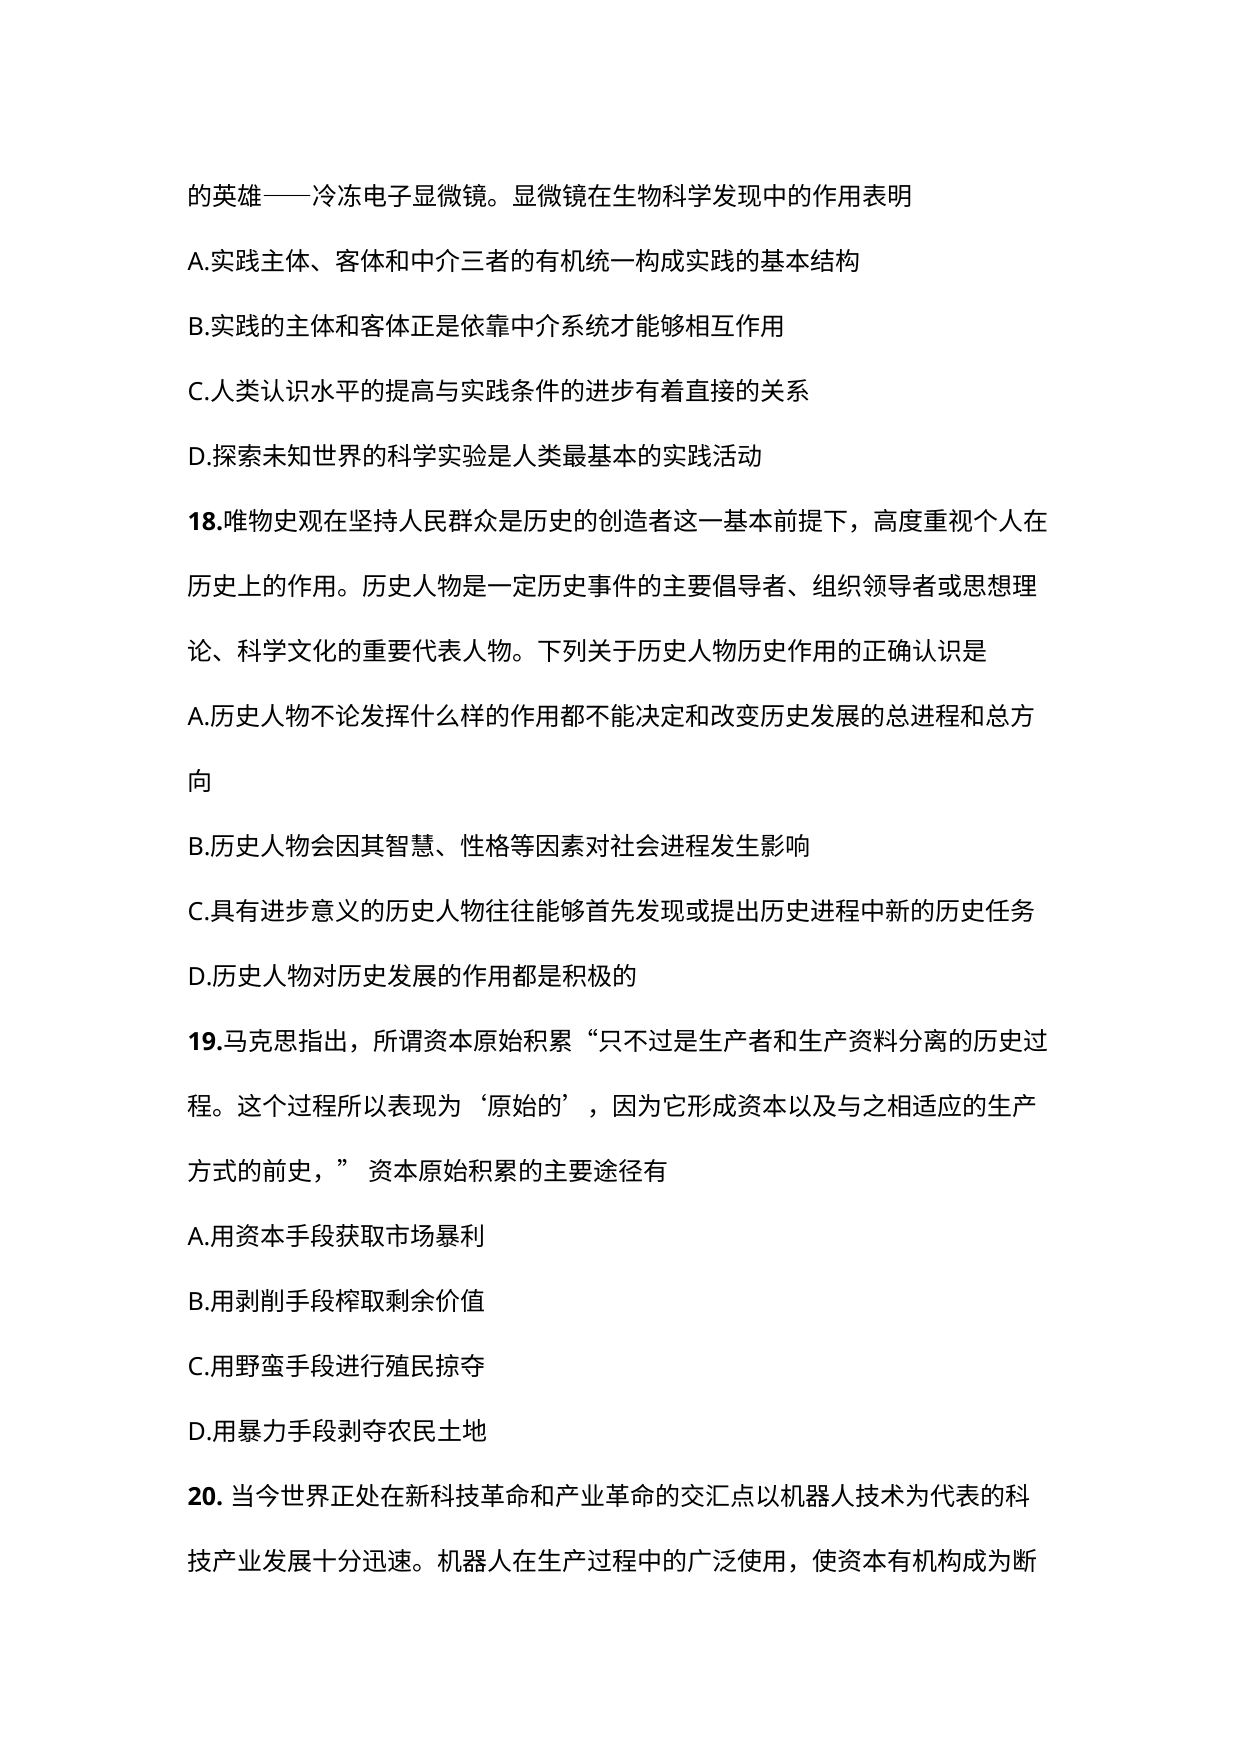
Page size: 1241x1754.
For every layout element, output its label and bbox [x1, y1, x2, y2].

text [187, 162, 1053, 1592]
